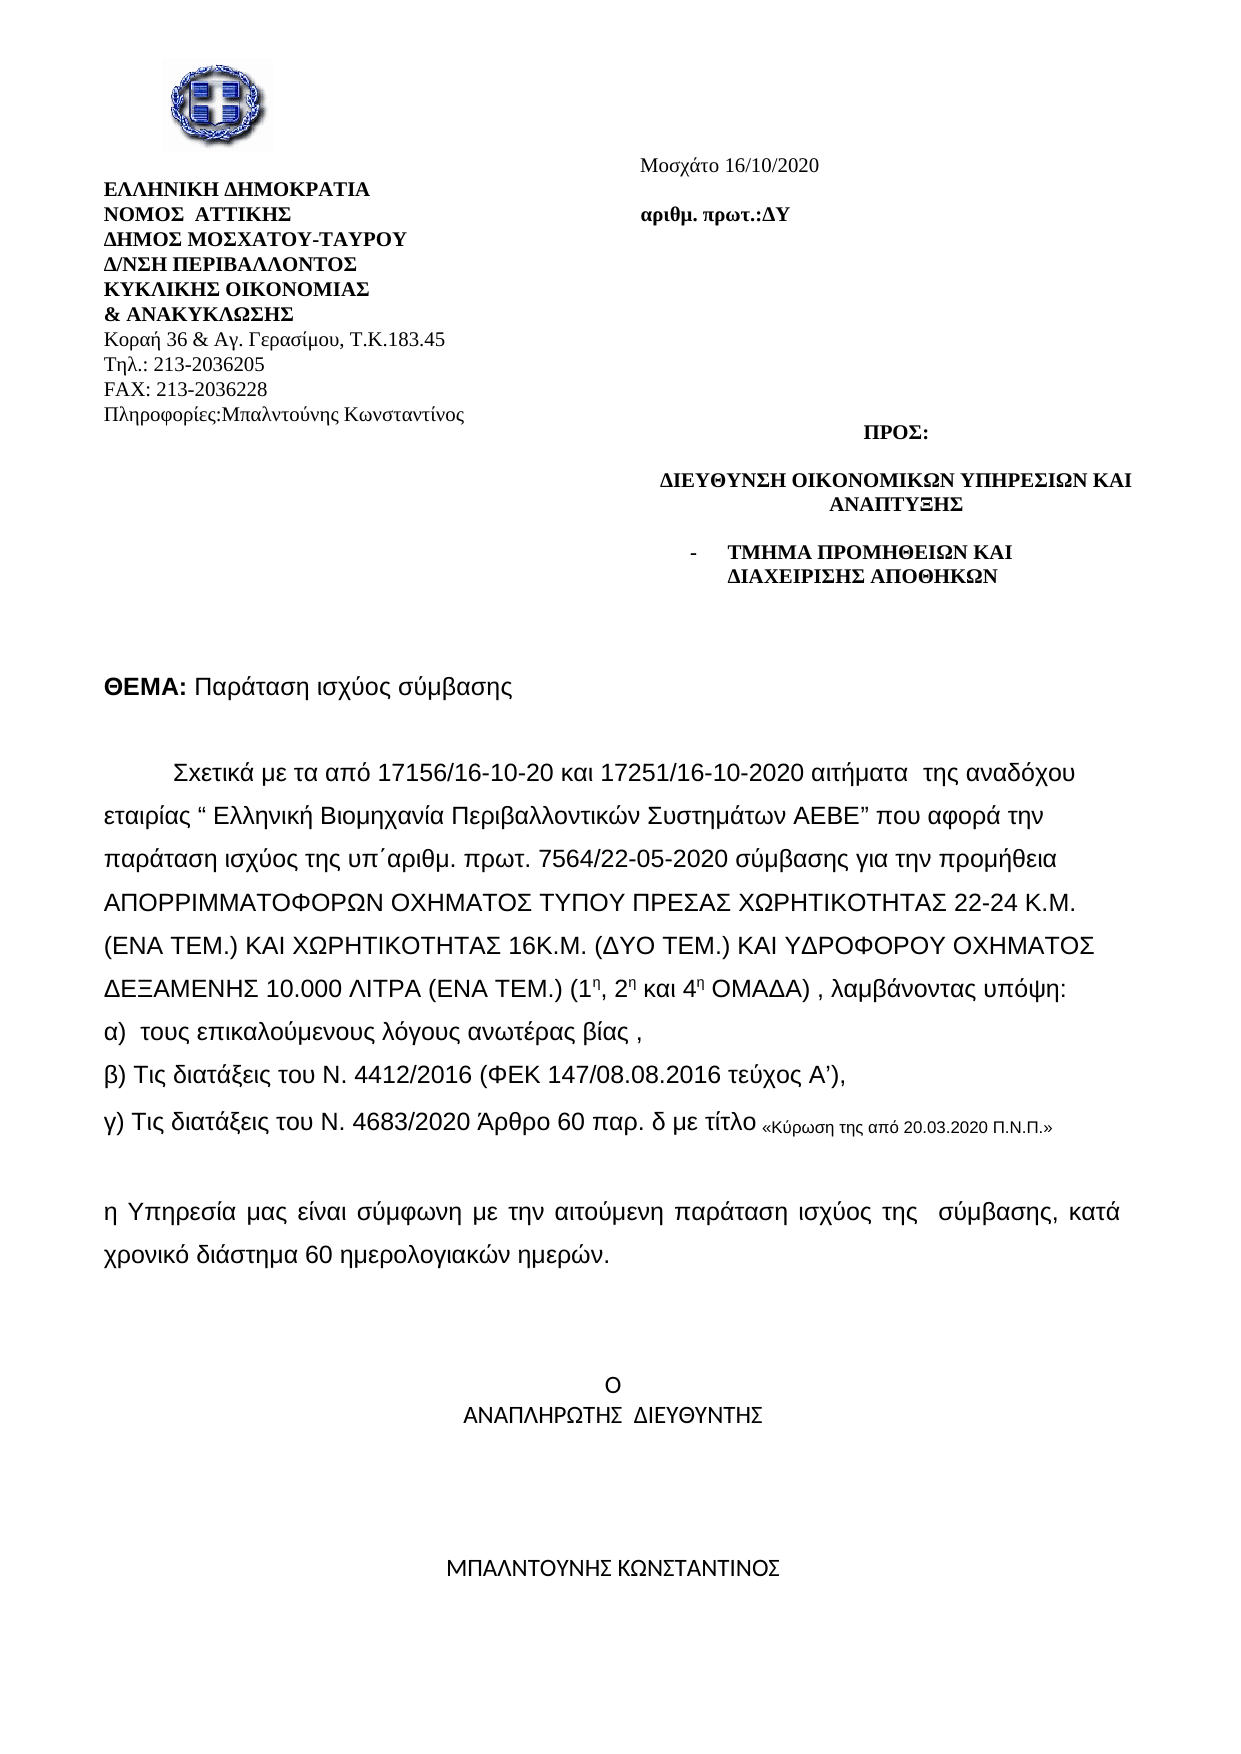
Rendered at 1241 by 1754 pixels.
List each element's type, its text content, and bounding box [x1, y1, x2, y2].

text ΝΟΜΟΣ ΑΤΤΙΚΗΣ αριθμ. πρωτ.:ΔΥ [103, 202, 1122, 227]
text Μοσχάτο 16/10/2020 [103, 152, 1122, 177]
text ΔΗΜΟΣ ΜΟΣΧΑΤΟΥ-ΤΑΥΡΟΥ [103, 227, 1122, 252]
text ΘΕΜΑ: Παράταση ισχύος σύμβασης [103, 672, 1122, 701]
text Σxετικά με τα από 17156/16-10-20 και 17251/16-10-2020 αιτήματα της αναδόχου εταιρίας “ Ελληνική Βιομηχανία Περιβαλλοντικών Συστημάτων ΑΕΒΕ” που αφορά την παράταση ισχύος της υπ΄αριθμ. πρωτ. 7564/22-05-2020 σύμβασης για την προμήθεια ΑΠΟΡΡΙΜΜΑΤΟΦΟΡΩΝ ΟΧΗΜΑΤΟΣ ΤΥΠΟΥ ΠΡΕΣΑΣ ΧΩΡΗΤΙΚΟΤΗΤΑΣ 22-24 Κ.Μ. (ΕΝΑ ΤΕΜ.) ΚΑΙ ΧΩΡΗΤΙΚΟΤΗΤΑΣ 16Κ.Μ. (ΔΥΟ ΤΕΜ.) ΚΑΙ ΥΔΡΟΦΟΡΟΥ ΟΧΗΜΑΤΟΣ ΔΕΞΑΜΕΝΗΣ 10.000 ΛΙΤΡΑ (ΕΝΑ ΤΕΜ.) (1η, 2η και 4η ΟΜΑΔΑ) , λαμβάνοντας υπόψη: [103, 758, 1122, 1002]
text ΜΠΑΛΝΤΟΥΝΗΣ ΚΩΝΣΤΑΝΤΙΝΟΣ [103, 1552, 1122, 1583]
text ΑΝΑΠΛΗΡΩΤΗΣ ΔΙΕΥΘΥΝΤΗΣ [103, 1399, 1122, 1430]
text Δ/ΝΣΗ ΠΕΡΙΒΑΛΛΟΝΤΟΣ [103, 252, 1122, 277]
text η Υπηρεσία μας είναι σύμφωνη με την αιτούμενη παράταση ισχύος της σύμβασης, κατά χρονικό διάστημα 60 ημερολογιακών ημερών. [103, 1197, 1122, 1268]
text Τηλ.: 213-2036205 [103, 352, 1122, 377]
text ΚΥΚΛΙΚΗΣ ΟΙΚΟΝΟΜΙΑΣ [103, 277, 1122, 302]
list FAX: 213-2036228 [103, 377, 1122, 402]
picture [162, 58, 273, 153]
text Πληροφορίες:Μπαλντούνης Κωνσταντίνος [103, 402, 1122, 426]
text β) Τις διατάξεις του Ν. 4412/2016 (ΦΕΚ 147/08.08.2016 τεύχος Α’), [103, 1060, 1122, 1089]
text ΕΛΛΗΝΙΚΗ ΔΗΜΟΚΡΑΤΙΑ [103, 177, 1122, 202]
text & ΑΝΑΚΥΚΛΩΣΗΣ [103, 302, 1122, 327]
text Ο [103, 1369, 1122, 1399]
text γ) Τις διατάξεις του Ν. 4683/2020 Άρθρο 60 παρ. δ με τίτλο «Κύρωση της από 20.03.2020 Π.Ν.Π.» [103, 1103, 1122, 1137]
text Κοραή 36 & Αγ. Γερασίμου, Τ.Κ.183.45 [103, 327, 1122, 352]
text α) τους επικαλούμενους λόγους ανωτέρας βίας , [103, 1017, 1122, 1046]
